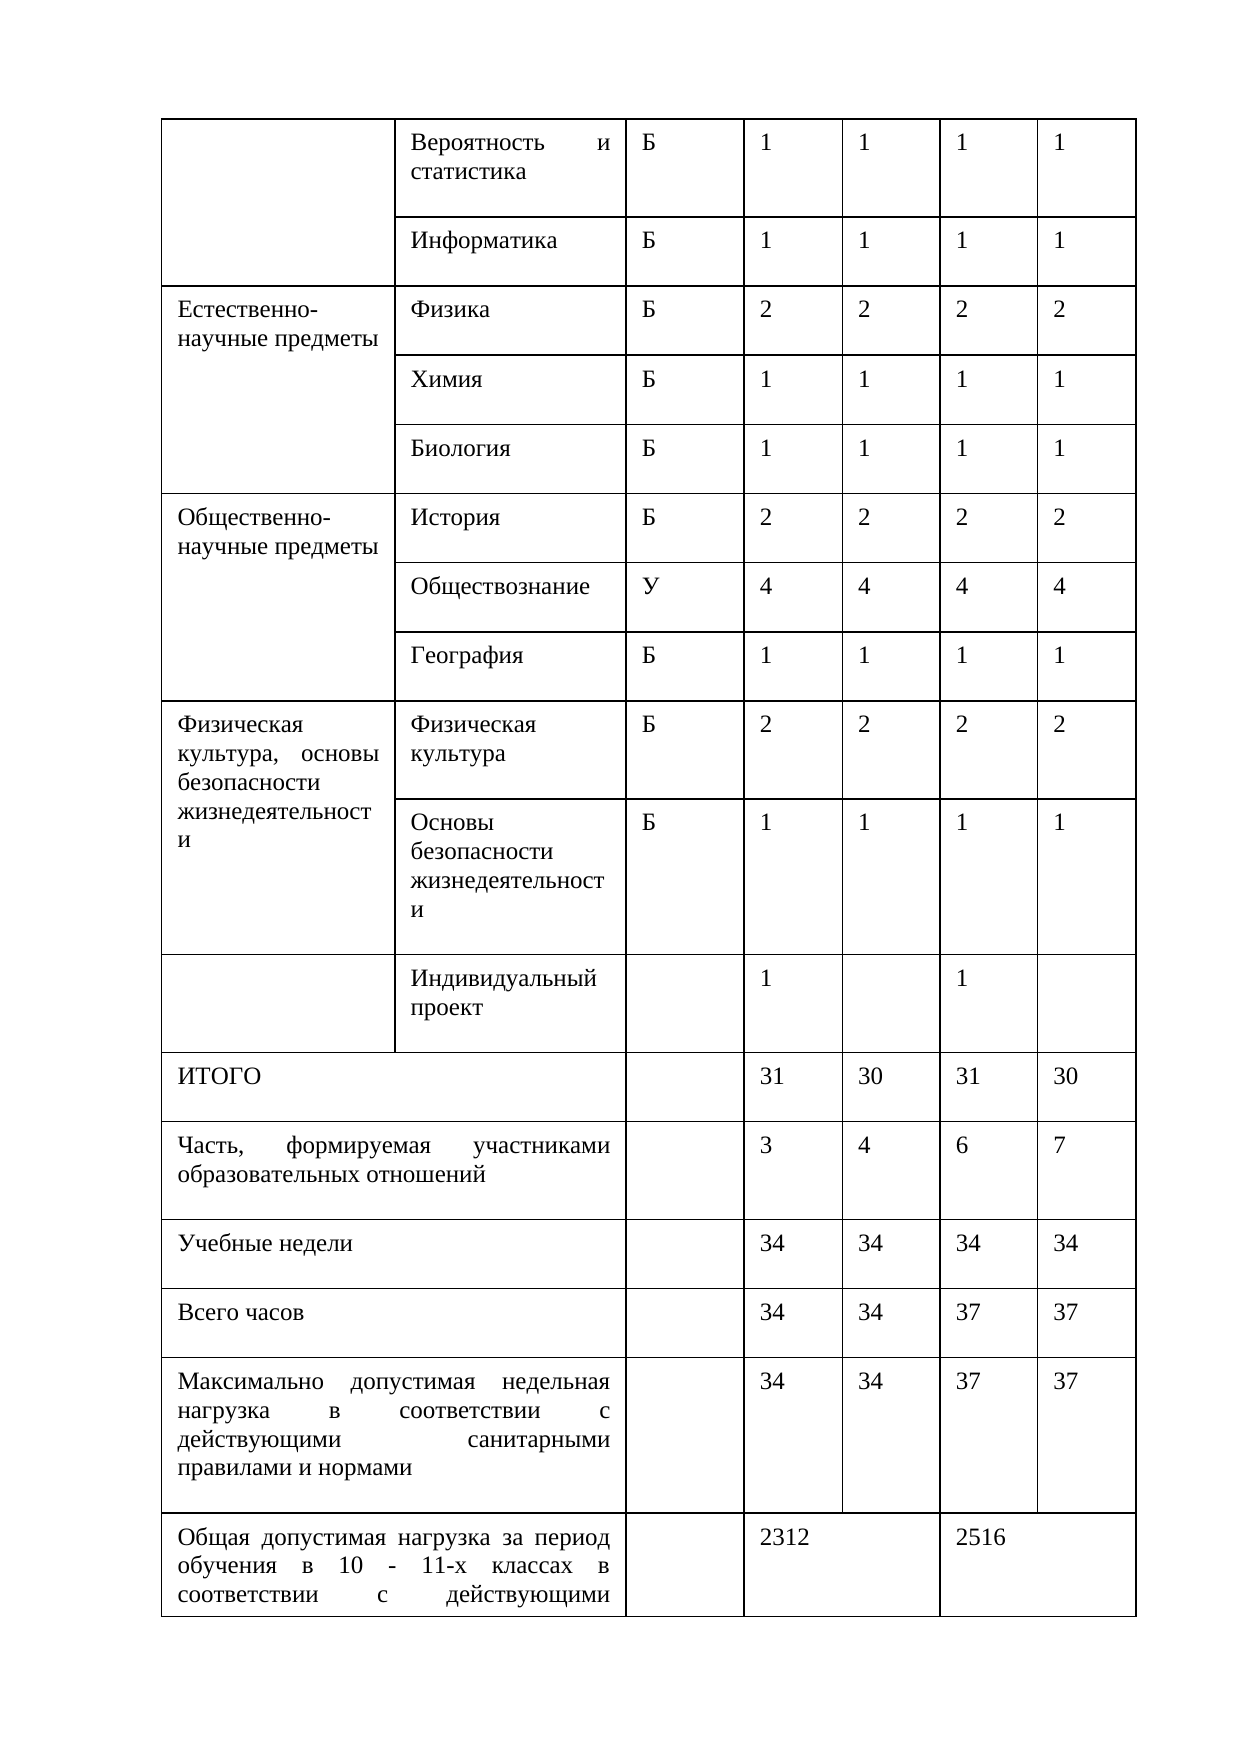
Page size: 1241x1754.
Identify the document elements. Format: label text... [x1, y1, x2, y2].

table_cell [627, 955, 743, 1051]
table_cell 4 [1038, 563, 1135, 631]
table_cell 1 [1038, 425, 1135, 493]
table_cell Учебные недели [162, 1220, 625, 1288]
table_cell Часть, формируемая участниками образовательных отношений [162, 1122, 625, 1218]
table_cell Биология [396, 425, 625, 493]
table_cell Б [627, 356, 743, 423]
table_cell 34 [1038, 1220, 1135, 1288]
table_cell 34 [941, 1220, 1037, 1288]
table_cell 4 [941, 563, 1037, 631]
table_cell 1 [745, 800, 842, 953]
table_cell 2 [941, 494, 1037, 562]
table_cell 2 [941, 702, 1037, 798]
table_cell ИТОГО [162, 1053, 625, 1121]
table_cell [627, 1514, 743, 1616]
table_cell 1 [941, 356, 1037, 423]
table_cell 7 [1038, 1122, 1135, 1218]
table_cell [162, 955, 394, 1051]
table_cell [627, 1289, 743, 1357]
table_cell Б [627, 425, 743, 493]
table_cell 1 [941, 633, 1037, 700]
table_cell 30 [843, 1053, 939, 1121]
table_cell [1038, 955, 1135, 1051]
table_cell 2516 [941, 1514, 1135, 1616]
table_cell [627, 1122, 743, 1218]
table_cell Естественно-научные предметы [162, 287, 394, 493]
table_cell 1 [1038, 356, 1135, 423]
table_cell 2 [1038, 287, 1135, 354]
table_cell 2 [843, 287, 939, 354]
table_cell Физическая культура, основы безопасности жизнедеятельности [162, 702, 394, 953]
table_cell 1 [843, 218, 939, 285]
table_cell [627, 1053, 743, 1121]
table_cell 2 [843, 702, 939, 798]
table_cell 6 [941, 1122, 1037, 1218]
table_cell 4 [745, 563, 842, 631]
table_cell Химия [396, 356, 625, 423]
table_cell 2 [941, 287, 1037, 354]
table_cell Обществознание [396, 563, 625, 631]
table_cell 34 [843, 1220, 939, 1288]
table_cell 1 [843, 800, 939, 953]
table_cell 1 [843, 425, 939, 493]
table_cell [162, 1514, 625, 1616]
table_cell 37 [941, 1289, 1037, 1357]
table_cell Максимально допустимая недельная нагрузка в соответствии с действующими санитарными правилами и нормами [162, 1358, 625, 1512]
table_cell Б [627, 702, 743, 798]
table_cell 2 [1038, 702, 1135, 798]
table_cell 1 [941, 120, 1037, 216]
table_cell Б [627, 800, 743, 953]
table_cell 2 [1038, 494, 1135, 562]
table_cell 1 [941, 218, 1037, 285]
table_cell 31 [941, 1053, 1037, 1121]
table_cell 1 [941, 955, 1037, 1051]
table_cell 1 [745, 633, 842, 700]
table_cell Основы безопасности жизнедеятельности [396, 800, 625, 953]
table_cell 4 [843, 563, 939, 631]
table_cell География [396, 633, 625, 700]
table_cell 4 [843, 1122, 939, 1218]
table_cell Б [627, 633, 743, 700]
table_cell Общественно-научные предметы [162, 494, 394, 700]
table_cell Вероятность и статистика [396, 120, 625, 216]
table_cell 31 [745, 1053, 842, 1121]
table_cell 34 [745, 1220, 842, 1288]
table_cell 1 [941, 800, 1037, 953]
table_cell 1 [843, 120, 939, 216]
table_cell 2 [745, 494, 842, 562]
table_cell 30 [1038, 1053, 1135, 1121]
table_cell Б [627, 287, 743, 354]
table_cell История [396, 494, 625, 562]
table_cell 2312 [745, 1514, 939, 1616]
table_cell [627, 1358, 743, 1512]
table_cell 1 [941, 425, 1037, 493]
table_cell [627, 1220, 743, 1288]
table_cell 1 [745, 120, 842, 216]
table_cell Б [627, 218, 743, 285]
table_cell Б [627, 494, 743, 562]
table_cell Всего часов [162, 1289, 625, 1357]
table_cell 2 [745, 702, 842, 798]
table_cell 3 [745, 1122, 842, 1218]
table_cell 37 [941, 1358, 1037, 1512]
table_cell 1 [1038, 633, 1135, 700]
table_cell Физическая культура [396, 702, 625, 798]
table_cell 34 [843, 1289, 939, 1357]
table_cell 34 [745, 1289, 842, 1357]
table_cell 1 [745, 356, 842, 423]
table_cell 1 [745, 218, 842, 285]
table_cell 1 [1038, 120, 1135, 216]
table_cell 1 [1038, 800, 1135, 953]
table_cell 1 [843, 356, 939, 423]
table_cell 34 [843, 1358, 939, 1512]
table_cell 2 [745, 287, 842, 354]
table_cell [843, 955, 939, 1051]
table_cell 37 [1038, 1358, 1135, 1512]
table_cell 1 [745, 955, 842, 1051]
table_cell У [627, 563, 743, 631]
table_cell 1 [1038, 218, 1135, 285]
table_cell Физика [396, 287, 625, 354]
table_cell 1 [745, 425, 842, 493]
table_cell 2 [843, 494, 939, 562]
table_cell Информатика [396, 218, 625, 285]
table_cell 1 [843, 633, 939, 700]
table_cell Б [627, 120, 743, 216]
table_cell 34 [745, 1358, 842, 1512]
table_cell 37 [1038, 1289, 1135, 1357]
table_cell Индивидуальный проект [396, 955, 625, 1051]
